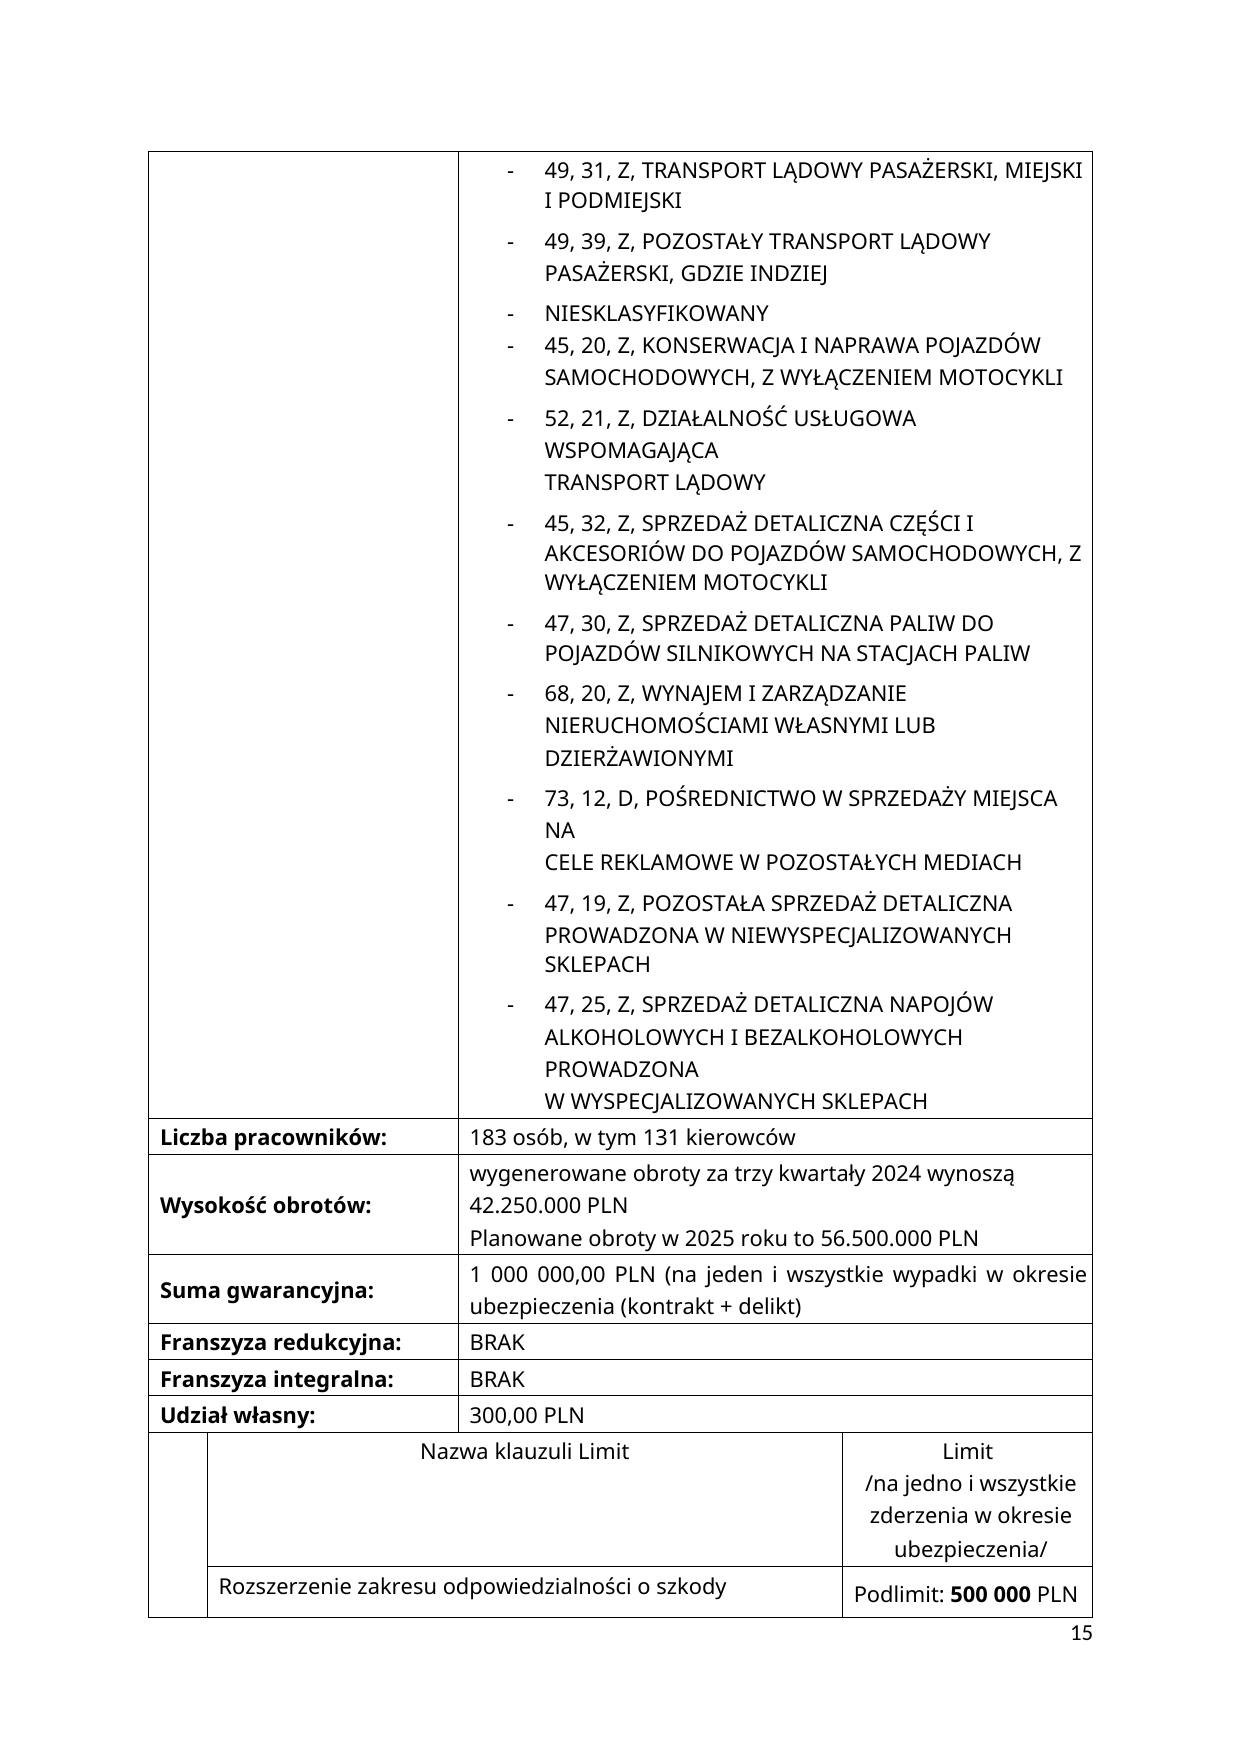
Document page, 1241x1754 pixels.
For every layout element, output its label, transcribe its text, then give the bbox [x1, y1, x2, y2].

table_cell Nazwa klauzuli Limit [208, 1433, 842, 1566]
table_cell 183 osób, w tym 131 kierowców [459, 1119, 1092, 1154]
table_cell [149, 1433, 207, 1617]
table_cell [459, 152, 1092, 1117]
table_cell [843, 1567, 1092, 1617]
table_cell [149, 152, 458, 1117]
table_cell Franszyza integralna: [149, 1360, 458, 1395]
table_cell Udział własny: [149, 1396, 458, 1432]
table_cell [208, 1567, 842, 1617]
table_cell Wysokość obrotów: [149, 1155, 458, 1254]
table_cell Liczba pracowników: [149, 1119, 458, 1154]
table_cell BRAK [459, 1324, 1092, 1359]
table_cell BRAK [459, 1360, 1092, 1395]
table_cell Limit /na jedno i wszystkie zderzenia w okresie ubezpieczenia/ [843, 1433, 1092, 1566]
table_cell wygenerowane obroty za trzy kwartały 2024 wynoszą 42.250.000 PLN Planowane obroty w 2025 roku to 56.500.000 PLN [459, 1155, 1092, 1254]
table_cell Franszyza redukcyjna: [149, 1324, 458, 1359]
table_cell Suma gwarancyjna: [149, 1255, 458, 1323]
table_cell 1 000 000,00 PLN (na jeden i wszystkie wypadki w okresie ubezpieczenia (kontrakt + delikt) [459, 1255, 1092, 1323]
table_cell 300,00 PLN [459, 1396, 1092, 1432]
